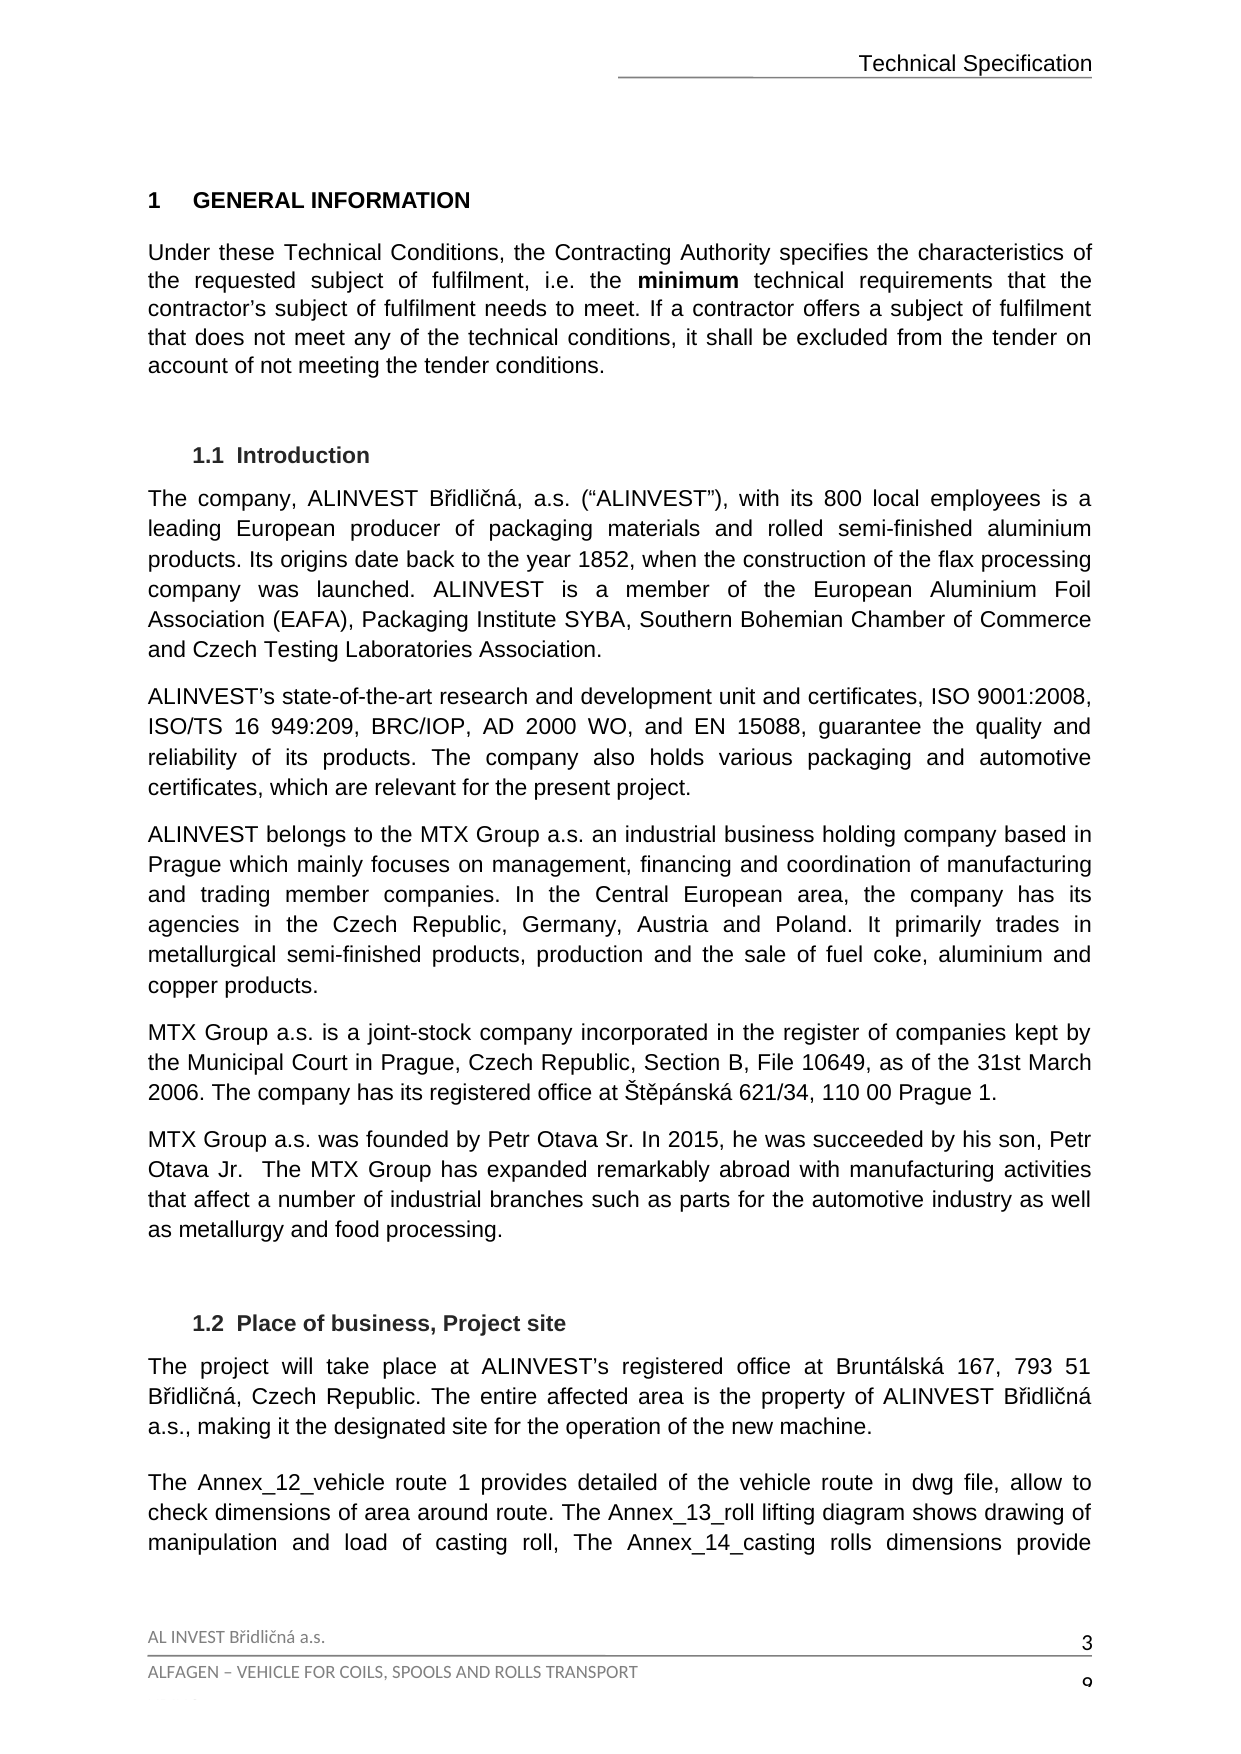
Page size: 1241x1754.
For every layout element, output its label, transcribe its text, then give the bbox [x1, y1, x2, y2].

text ALINVEST’s state-of-the-art research and development unit and certificates, ISO 9001:2008, ISO/TS 16 949:209, BRC/IOP, AD 2000 WO, and EN 15088, guarantee the quality and reliability of its products. The company also holds various packaging and automotive certificates, which are relevant for the present project. [148, 683, 1092, 800]
text Introduction [192, 442, 1092, 469]
text ALINVEST belongs to the MTX Group a.s. an industrial business holding company based in Prague which mainly focuses on management, financing and coordination of manufacturing and trading member companies. In the Central European area, the company has its agencies in the Czech Republic, Germany, Austria and Poland. It primarily trades in metallurgical semi-finished products, production and the sale of fuel coke, aluminium and copper products. [148, 821, 1092, 998]
text General Information [148, 187, 1092, 214]
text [148, 1468, 1092, 1555]
text MTX Group a.s. is a joint-stock company incorporated in the register of companies kept by the Municipal Court in Prague, Czech Republic, Section B, File 10649, as of the 31st March 2006. The company has its registered office at Štěpánská 621/34, 110 00 Prague 1. [148, 1018, 1092, 1105]
text The project will take place at ALINVEST’s registered office at Bruntálská 167, 793 51 Břidličná, Czech Republic. The entire affected area is the property of ALINVEST Břidličná a.s., making it the designated site for the operation of the new machine. [148, 1353, 1092, 1439]
text The company, ALINVEST Břidličná, a.s. (“ALINVEST”), with its 800 local employees is a leading European producer of packaging materials and rolled semi-finished aluminium products. Its origins date back to the year 1852, when the construction of the flax processing company was launched. ALINVEST is a member of the European Aluminium Foil Association (EAFA), Packaging Institute SYBA, Southern Bohemian Chamber of Commerce and Czech Testing Laboratories Association. [148, 485, 1092, 662]
text Place of business, Project site [192, 1310, 1092, 1336]
text MTX Group a.s. was founded by Petr Otava Sr. In 2015, he was succeeded by his son, Petr Otava Jr. The MTX Group has expanded remarkably abroad with manufacturing activities that affect a number of industrial branches such as parts for the automotive industry as well as metallurgy and food processing. [148, 1126, 1092, 1243]
text Under these Technical Conditions, the Contracting Authority specifies the characteristics of the requested subject of fulfilment, i.e. the minimum technical requirements that the contractor’s subject of fulfilment needs to meet. If a contractor offers a subject of fulfilment that does not meet any of the technical conditions, it shall be excluded from the tender on account of not meeting the tender conditions. [148, 238, 1092, 378]
